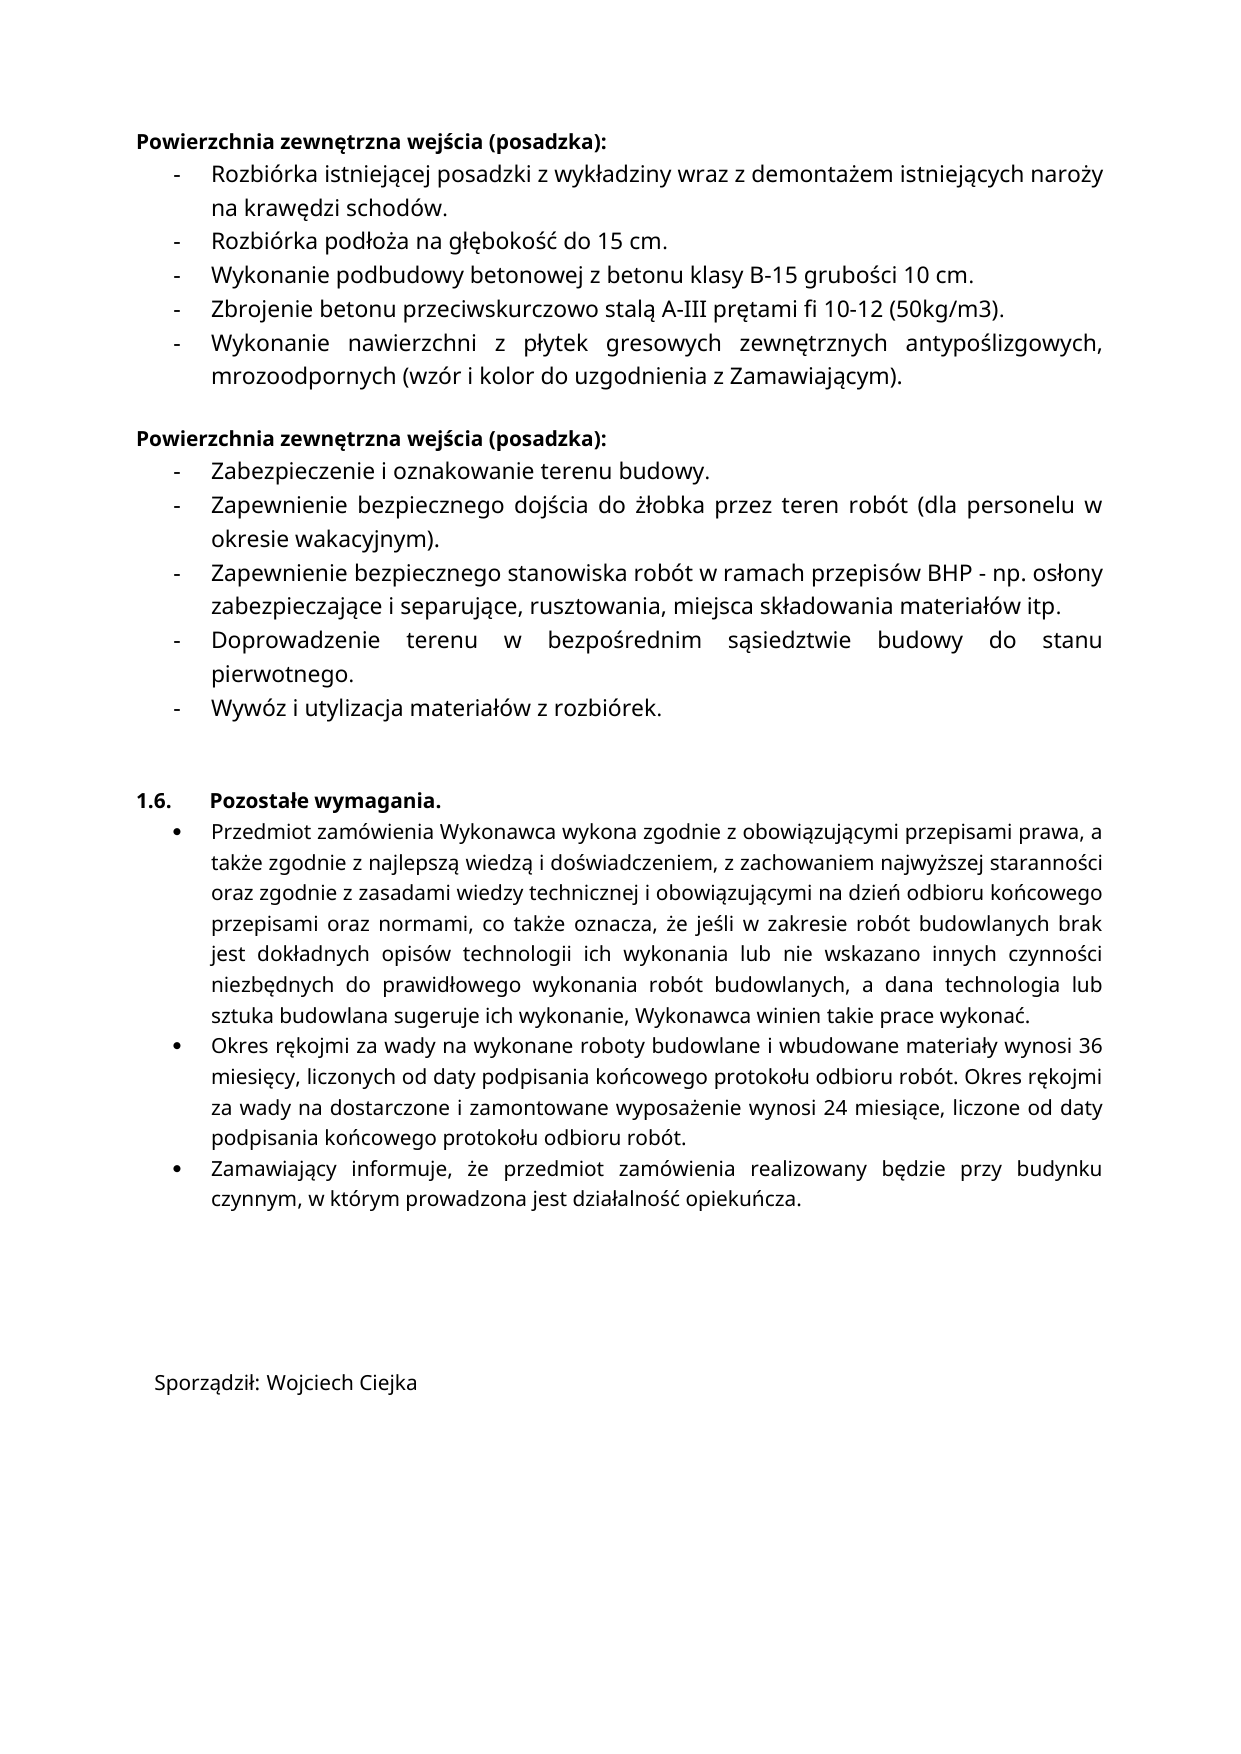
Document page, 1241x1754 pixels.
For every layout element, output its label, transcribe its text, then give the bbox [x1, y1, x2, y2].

text Sporządził: Wojciech Ciejka [154, 1368, 1117, 1397]
list Doprowadzenie terenu w bezpośrednim sąsiedztwie budowy do stanu pierwotnego. [173, 624, 1104, 689]
list Zapewnienie bezpiecznego stanowiska robót w ramach przepisów BHP - np. osłony zabezpieczające i separujące, rusztowania, miejsca składowania materiałów itp. [173, 556, 1104, 621]
list Zabezpieczenie i oznakowanie terenu budowy. [173, 455, 1104, 486]
list Zapewnienie bezpiecznego dojścia do żłobka przez teren robót (dla personelu w okresie wakacyjnym). [173, 489, 1104, 554]
list Przedmiot zamówienia Wykonawca wykona zgodnie z obowiązującymi przepisami prawa, a także zgodnie z najlepszą wiedzą i doświadczeniem, z zachowaniem najwyższej staranności oraz zgodnie z zasadami wiedzy technicznej i obowiązującymi na dzień odbioru końcowego przepisami oraz normami, co także oznacza, że jeśli w zakresie robót budowlanych brak jest dokładnych opisów technologii ich wykonania lub nie wskazano innych czynności niezbędnych do prawidłowego wykonania robót budowlanych, a dana technologia lub sztuka budowlana sugeruje ich wykonanie, Wykonawca winien takie prace wykonać. [173, 817, 1104, 1029]
list Zamawiający informuje, że przedmiot zamówienia realizowany będzie przy budynku czynnym, w którym prowadzona jest działalność opiekuńcza. [173, 1154, 1104, 1213]
list Wywóz i utylizacja materiałów z rozbiórek. [173, 691, 1104, 723]
list Okres rękojmi za wady na wykonane roboty budowlane i wbudowane materiały wynosi 36 miesięcy, liczonych od daty podpisania końcowego protokołu odbioru robót. Okres rękojmi za wady na dostarczone i zamontowane wyposażenie wynosi 24 miesiące, liczone od daty podpisania końcowego protokołu odbioru robót. [173, 1031, 1104, 1152]
list Rozbiórka podłoża na głębokość do 15 cm. [173, 225, 1104, 256]
list Rozbiórka istniejącej posadzki z wykładziny wraz z demontażem istniejących naroży na krawędzi schodów. [173, 158, 1104, 223]
list Pozostałe wymagania. [136, 786, 1117, 815]
list Wykonanie podbudowy betonowej z betonu klasy B-15 grubości 10 cm. [173, 259, 1104, 290]
list Wykonanie nawierzchni z płytek gresowych zewnętrznych antypoślizgowych, mrozoodpornych (wzór i kolor do uzgodnienia z Zamawiającym). [173, 326, 1104, 391]
list Zbrojenie betonu przeciwskurczowo stalą A-III prętami fi 10-12 (50kg/m3). [173, 293, 1104, 324]
text Powierzchnia zewnętrzna wejścia (posadzka): [136, 424, 1105, 453]
text Powierzchnia zewnętrzna wejścia (posadzka): [136, 127, 1105, 156]
